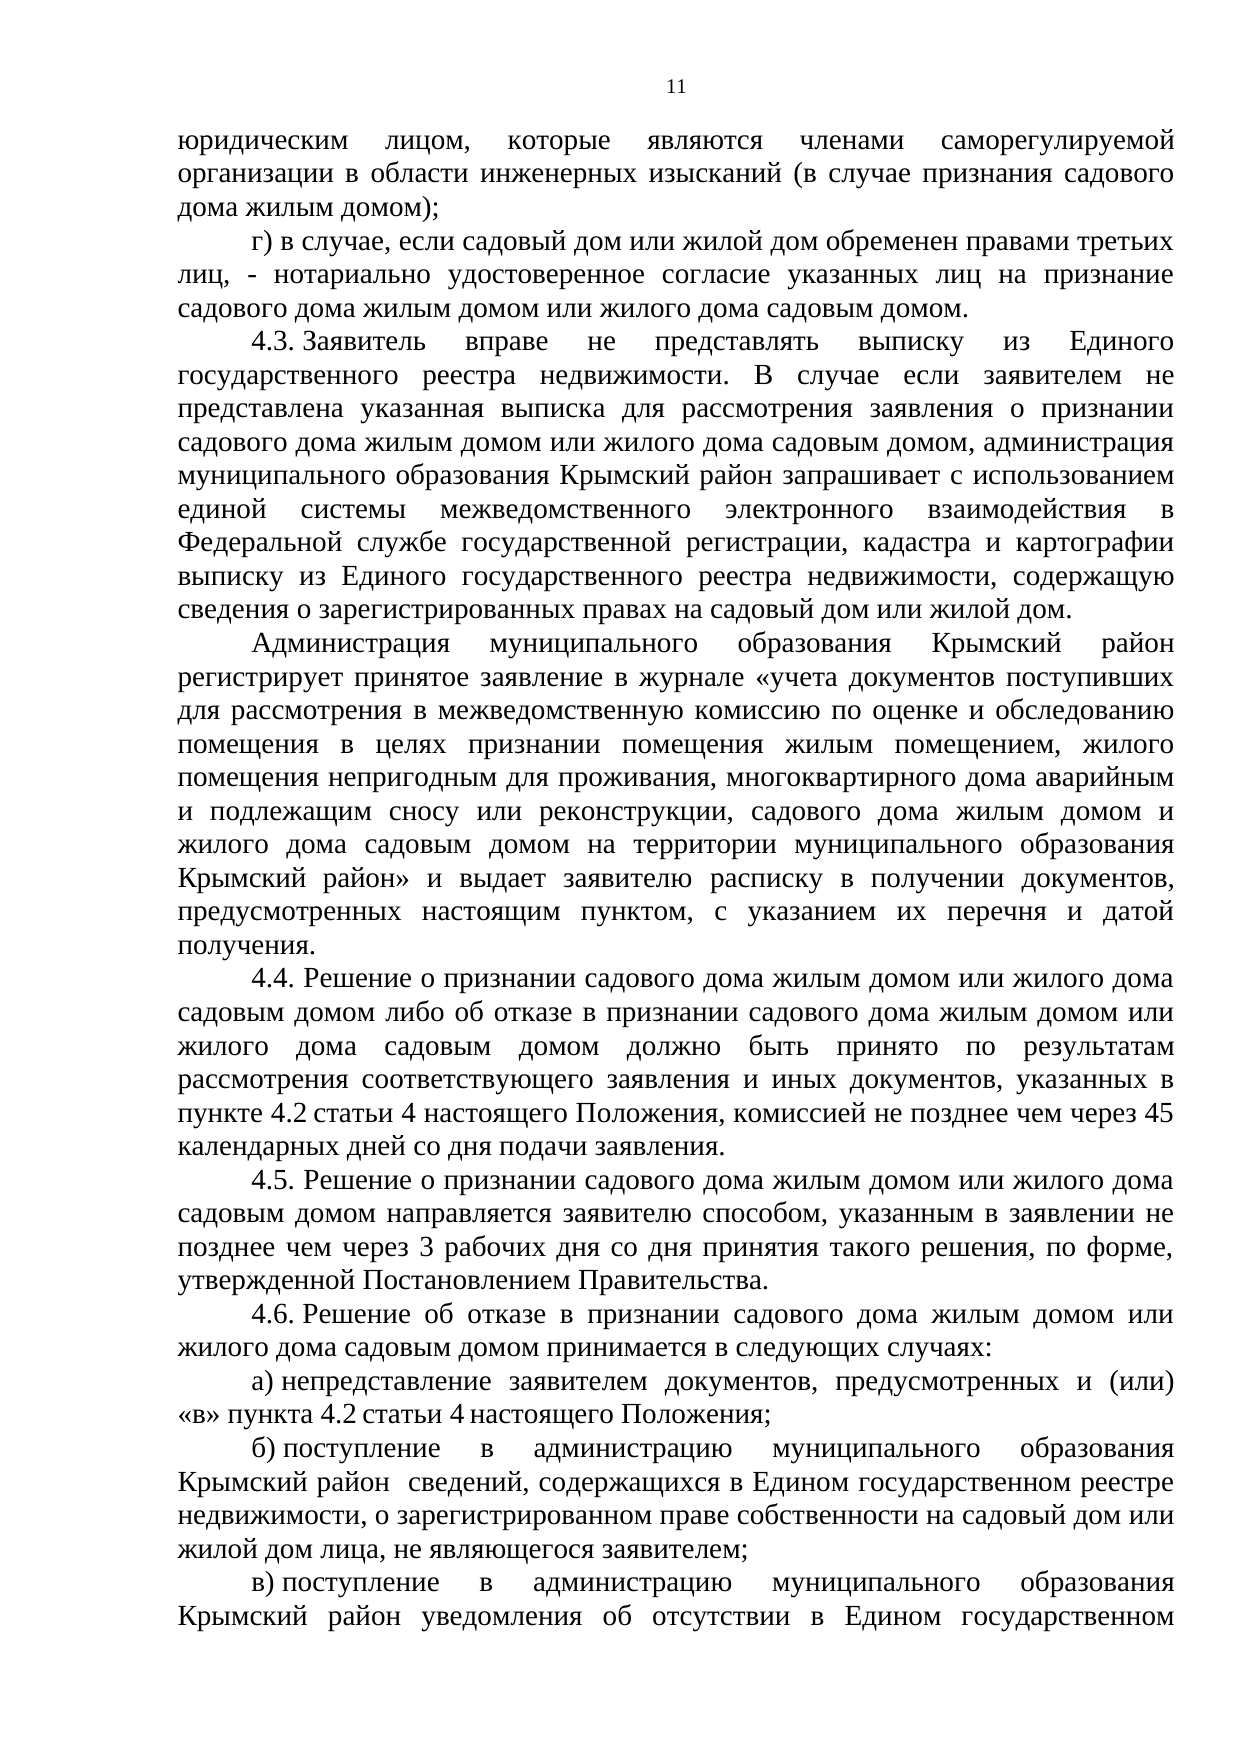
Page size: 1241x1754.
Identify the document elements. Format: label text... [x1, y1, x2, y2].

text 4.4. Решение о признании садового дома жилым домом или жилого дома садовым домом либо об отказе в признании садового дома жилым домом или жилого дома садовым домом должно быть принято по результатам рассмотрения соответствующего заявления и иных документов, указанных в пункте 4.2 статьи 4 настоящего Положения, комиссией не позднее чем через 45 календарных дней со дня подачи заявления. [177, 961, 1175, 1162]
text б) поступление в администрацию муниципального образования Крымский район сведений, содержащихся в Едином государственном реестре недвижимости, о зарегистрированном праве собственности на садовый дом или жилой дом лица, не являющегося заявителем; [177, 1430, 1175, 1564]
text а) непредставление заявителем документов, предусмотренных и (или) «в» пункта 4.2 статьи 4 настоящего Положения; [177, 1363, 1175, 1430]
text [177, 1564, 1175, 1631]
text г) в случае, если садовый дом или жилой дом обременен правами третьих лиц, - нотариально удостоверенное согласие указанных лиц на признание садового дома жилым домом или жилого дома садовым домом. [177, 223, 1175, 323]
text 4.6. Решение об отказе в признании садового дома жилым домом или жилого дома садовым домом принимается в следующих случаях: [177, 1296, 1175, 1363]
text 4.3. Заявитель вправе не представлять выписку из Единого государственного реестра недвижимости. В случае если заявителем не представлена указанная выписка для рассмотрения заявления о признании садового дома жилым домом или жилого дома садовым домом, администрация муниципального образования Крымский район запрашивает с использованием единой системы межведомственного электронного взаимодействия в Федеральной службе государственной регистрации, кадастра и картографии выписку из Единого государственного реестра недвижимости, содержащую сведения о зарегистрированных правах на садовый дом или жилой дом. [177, 323, 1175, 625]
text Администрация муниципального образования Крымский район регистрирует принятое заявление в журнале «учета документов поступивших для рассмотрения в межведомственную комиссию по оценке и обследованию помещения в целях признании помещения жилым помещением, жилого помещения непригодным для проживания, многоквартирного дома аварийным и подлежащим сносу или реконструкции, садового дома жилым домом и жилого дома садовым домом на территории муниципального образования Крымский район» и выдает заявителю расписку в получении документов, предусмотренных настоящим пунктом, с указанием их перечня и датой получения. [177, 625, 1175, 961]
text 4.5. Решение о признании садового дома жилым домом или жилого дома садовым домом направляется заявителю способом, указанным в заявлении не позднее чем через 3 рабочих дня со дня принятия такого решения, по форме, утвержденной Постановлением Правительства. [177, 1162, 1175, 1296]
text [177, 122, 1175, 223]
